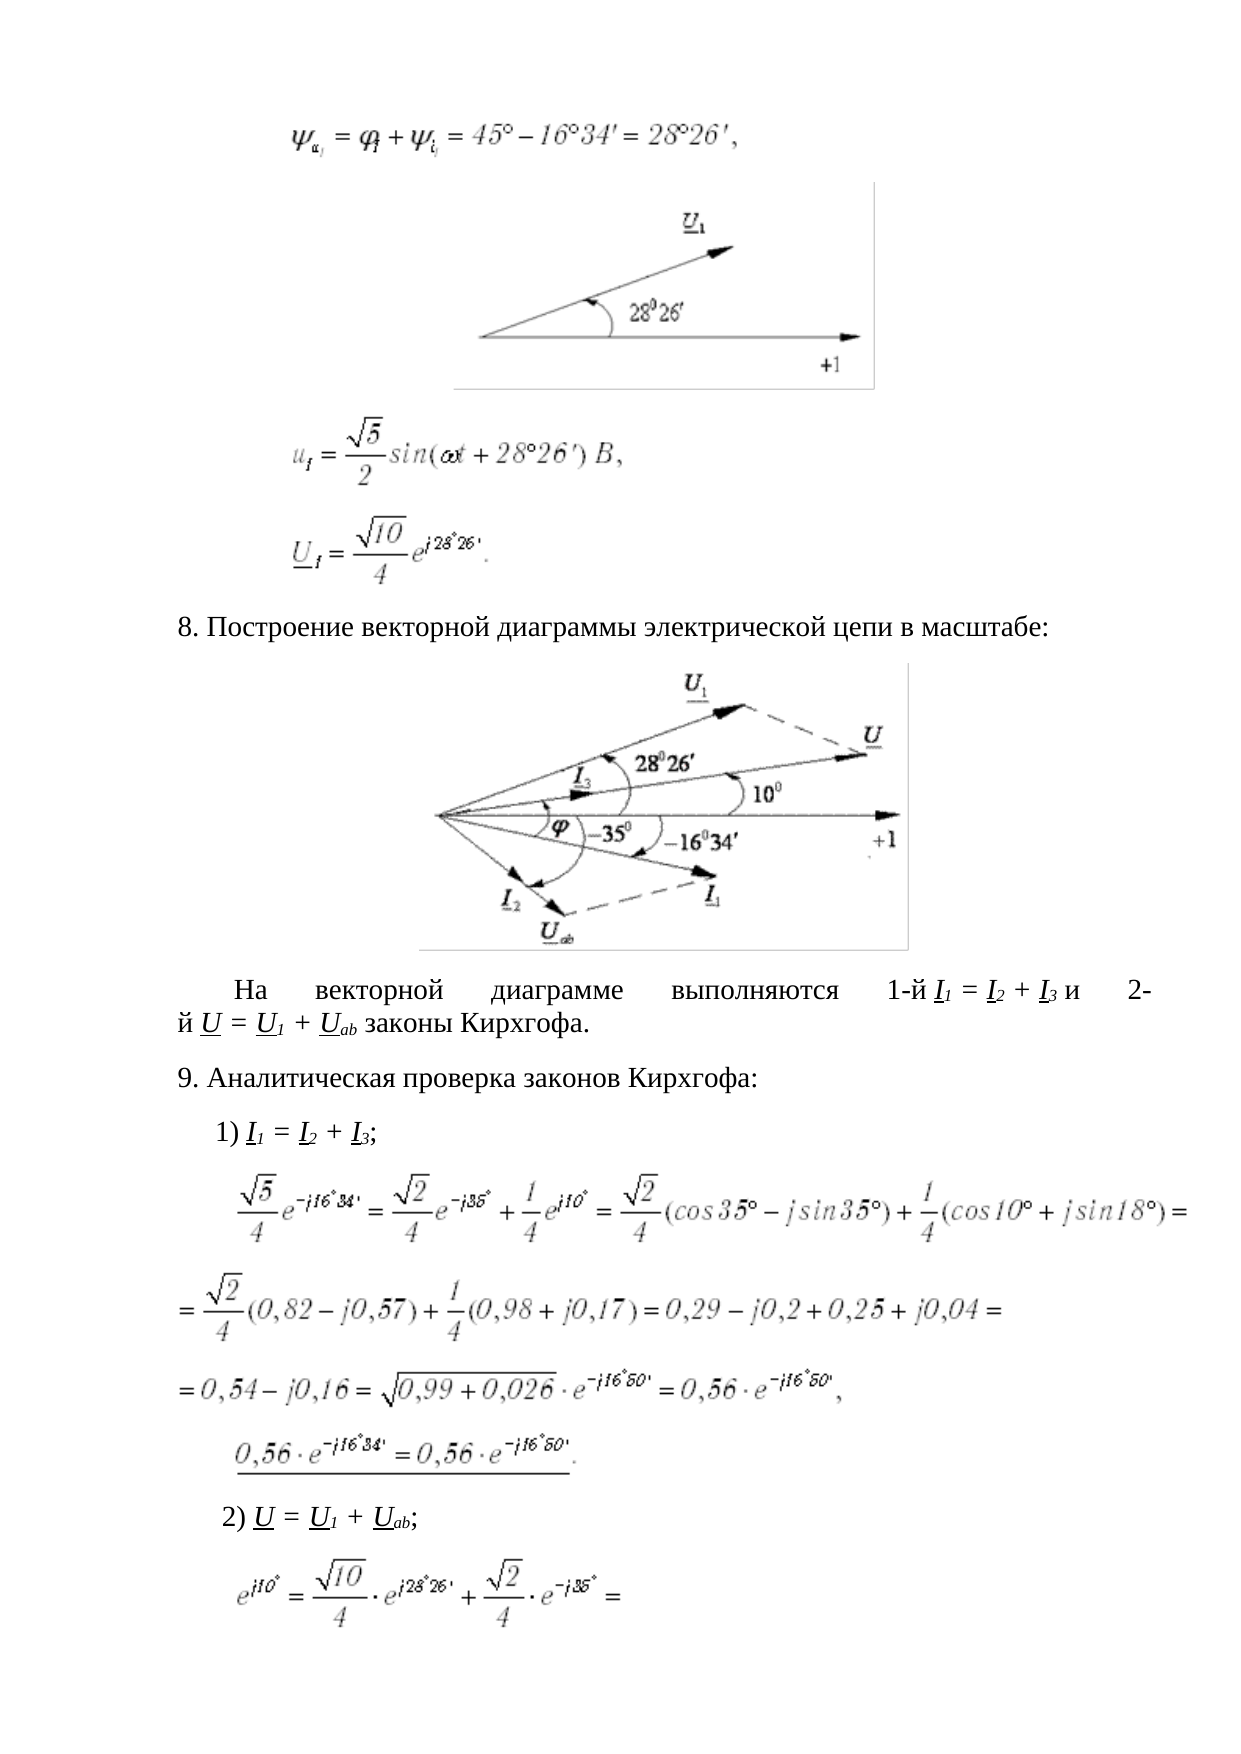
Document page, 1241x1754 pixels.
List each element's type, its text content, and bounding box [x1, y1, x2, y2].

picture [289, 411, 624, 490]
text 9. Аналитическая проверка законов Кирхгофа: [177, 1060, 1152, 1093]
picture [289, 118, 740, 162]
picture [419, 663, 910, 952]
picture [177, 1366, 846, 1412]
picture [289, 510, 493, 589]
picture [177, 1267, 1006, 1346]
text 1) I1 = I2 + I3; [215, 1114, 1152, 1148]
picture [233, 1168, 1193, 1247]
picture [233, 1432, 581, 1478]
text На векторной диаграмме выполняются 1-й I1 = I2 + I3 и 2-й U = U1 + Uab законы Кирхгофа. [177, 972, 1152, 1039]
picture [453, 182, 876, 391]
picture [233, 1553, 624, 1632]
text 2) U = U1 + Uab; [222, 1499, 1152, 1532]
text 8. Построение векторной диаграммы электрической цепи в масштабе: [177, 609, 1152, 643]
